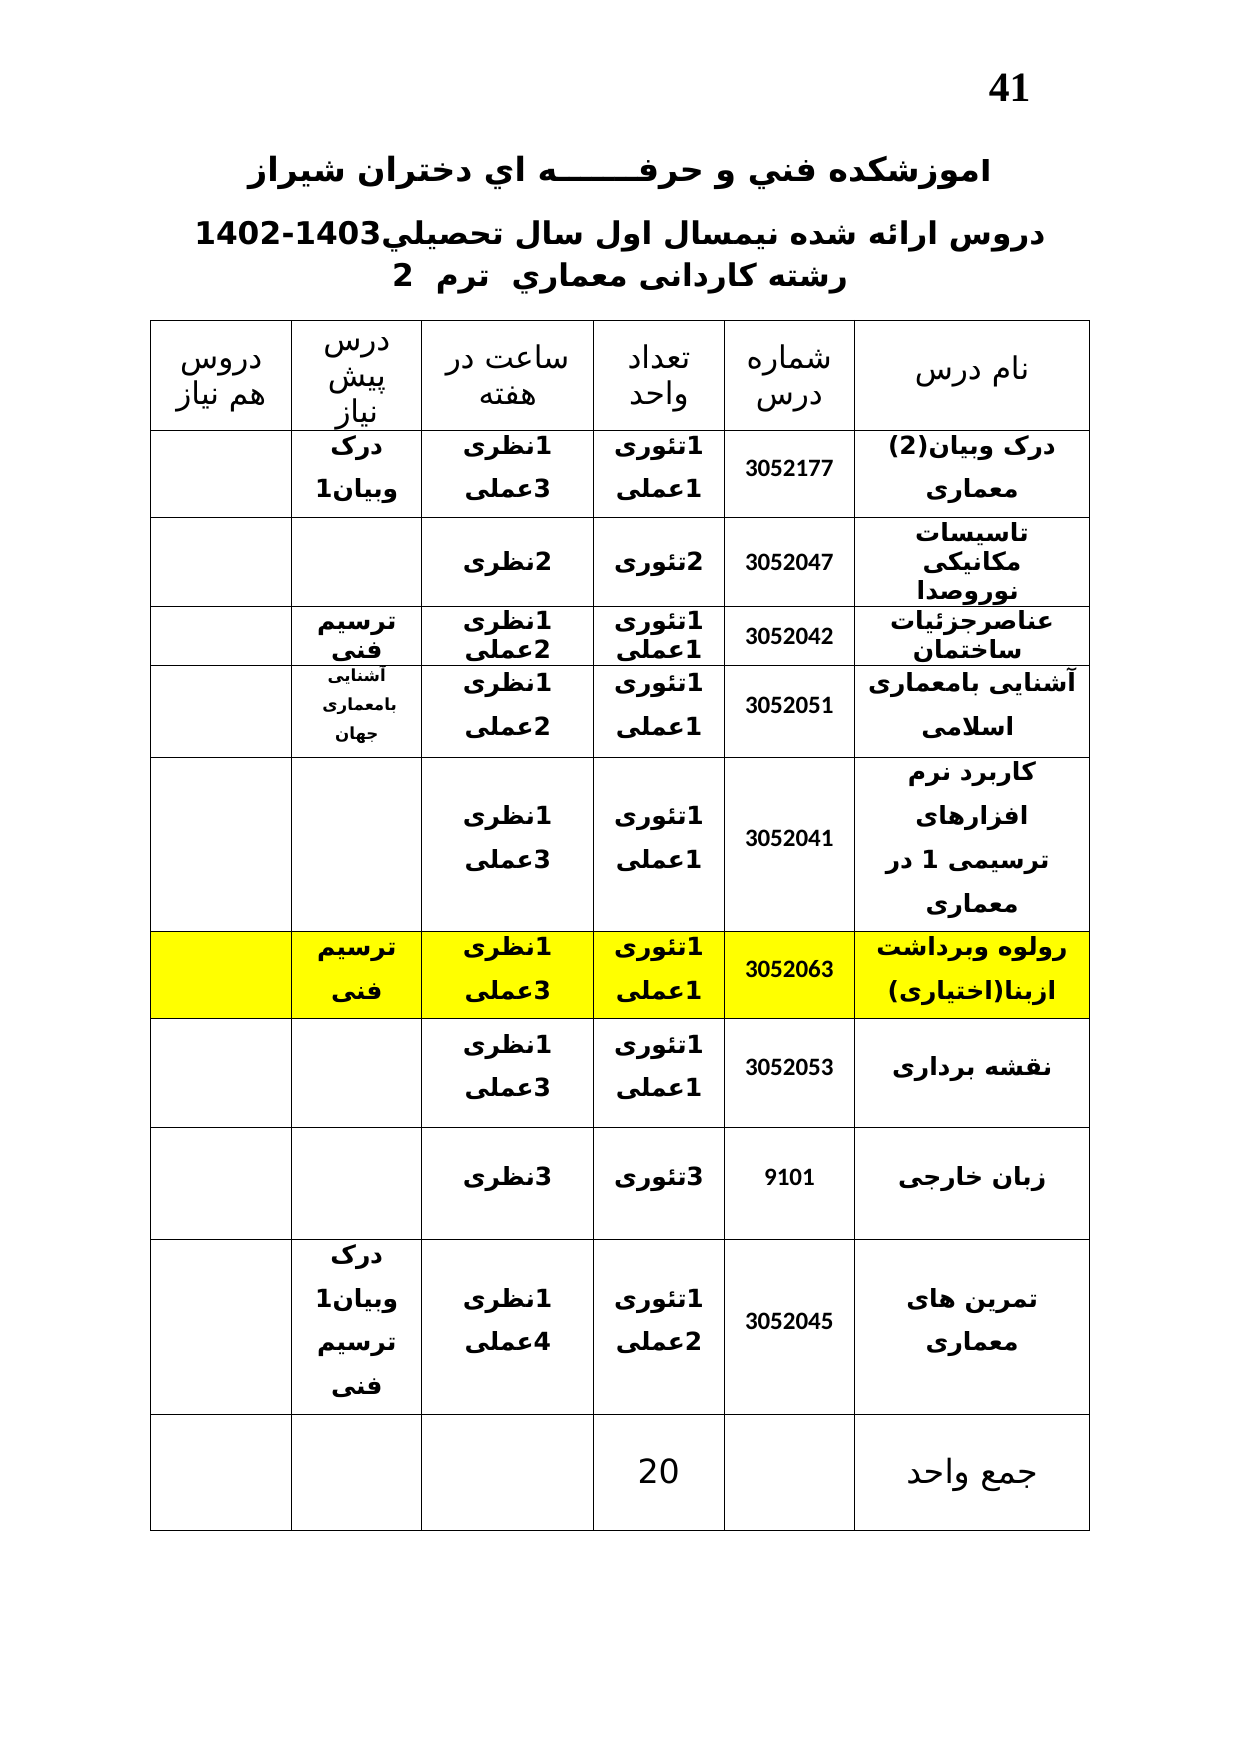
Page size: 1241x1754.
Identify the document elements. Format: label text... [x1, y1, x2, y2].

table_cell درک وبیان1 [292, 431, 421, 517]
table_cell نقشه برداری [855, 1019, 1089, 1127]
table_cell 1نظری 3عملی [422, 1019, 593, 1127]
table_cell 1تئوری 2عملی [594, 1240, 724, 1414]
table_cell [292, 518, 421, 606]
table_cell 1نظری 3عملی [422, 758, 593, 931]
table_cell 1تئوری 1عملی [594, 607, 724, 665]
table_cell تاسیسات مکانیکی نوروصدا [855, 518, 1089, 606]
table_header نام درس [855, 321, 1089, 430]
table_cell 3052041 [725, 758, 854, 931]
table_cell 9101 [725, 1128, 854, 1239]
table_cell 3052063 [725, 932, 854, 1018]
table_cell 1تئوری 1عملی [594, 431, 724, 517]
table_cell 1تئوری 1عملی [594, 1019, 724, 1127]
table_cell 20 [594, 1415, 724, 1530]
table_cell [292, 1019, 421, 1127]
table_cell 3نظری [422, 1128, 593, 1239]
table_cell 3052053 [725, 1019, 854, 1127]
table_cell درک وبیان(2) معماری [855, 431, 1089, 517]
table_cell 3تئوری [594, 1128, 724, 1239]
table_header شماره درس [725, 321, 854, 430]
table_cell [422, 1415, 593, 1530]
table_cell 3052047 [725, 518, 854, 606]
table_cell [151, 666, 291, 757]
table_cell [151, 607, 291, 665]
table_cell آشنایی بامعماری اسلامی [855, 666, 1089, 757]
table_cell [151, 758, 291, 931]
table_cell کاربرد نرم افزارهای ترسیمی 1 در معماری [855, 758, 1089, 931]
table_cell 3052177 [725, 431, 854, 517]
table_cell ترسیم فنی [292, 607, 421, 665]
table_header تعداد واحد [594, 321, 724, 430]
table_cell 1نظری 4عملی [422, 1240, 593, 1414]
text آموزشكده فني و حرفـــــــه اي دختران شيراز [150, 150, 1090, 189]
table_cell جمع واحد [855, 1415, 1089, 1530]
table_cell 1تئوری 1عملی [594, 666, 724, 757]
table_cell 1نظری 2عملی [422, 607, 593, 665]
table_cell [292, 758, 421, 931]
table_cell 1نظری 3عملی [422, 431, 593, 517]
table_cell [151, 1128, 291, 1239]
table_cell 3052042 [725, 607, 854, 665]
table_cell 2تئوری [594, 518, 724, 606]
table_cell 1تئوری 1عملی [594, 758, 724, 931]
table_cell زبان خارجی [855, 1128, 1089, 1239]
table_cell [292, 1415, 421, 1530]
table_cell رولوه وبرداشت ازبنا(اختیاری) [855, 932, 1089, 1018]
table_cell [725, 1415, 854, 1530]
table_cell [151, 1240, 291, 1414]
table_cell آشنایی بامعماری جهان [292, 666, 421, 757]
table_header ساعت در هفته [422, 321, 593, 430]
table_cell درک وبیان1 ترسیم فنی [292, 1240, 421, 1414]
table_cell [151, 1019, 291, 1127]
table_cell عناصرجزئیات ساختمان [855, 607, 1089, 665]
table_cell 3052045 [725, 1240, 854, 1414]
table_cell 3052051 [725, 666, 854, 757]
table_cell 1نظری 2عملی [422, 666, 593, 757]
table_cell [151, 932, 291, 1018]
table_cell [292, 1128, 421, 1239]
table_cell [151, 518, 291, 606]
text دروس ارائه شده نيمسال اول سال تحصيلي1403-1402 رشته کاردانی معماري ترم 2 [150, 215, 1090, 293]
table_cell تمرین های معماری [855, 1240, 1089, 1414]
table_cell 1نظری 3عملی [422, 932, 593, 1018]
table_cell [151, 1415, 291, 1530]
table_cell 1تئوری 1عملی [594, 932, 724, 1018]
table_cell [151, 431, 291, 517]
table_header دروس هم نياز [151, 321, 291, 430]
table_cell 2نظری [422, 518, 593, 606]
table_header درس پيش نياز [292, 321, 421, 430]
table_cell ترسیم فنی [292, 932, 421, 1018]
